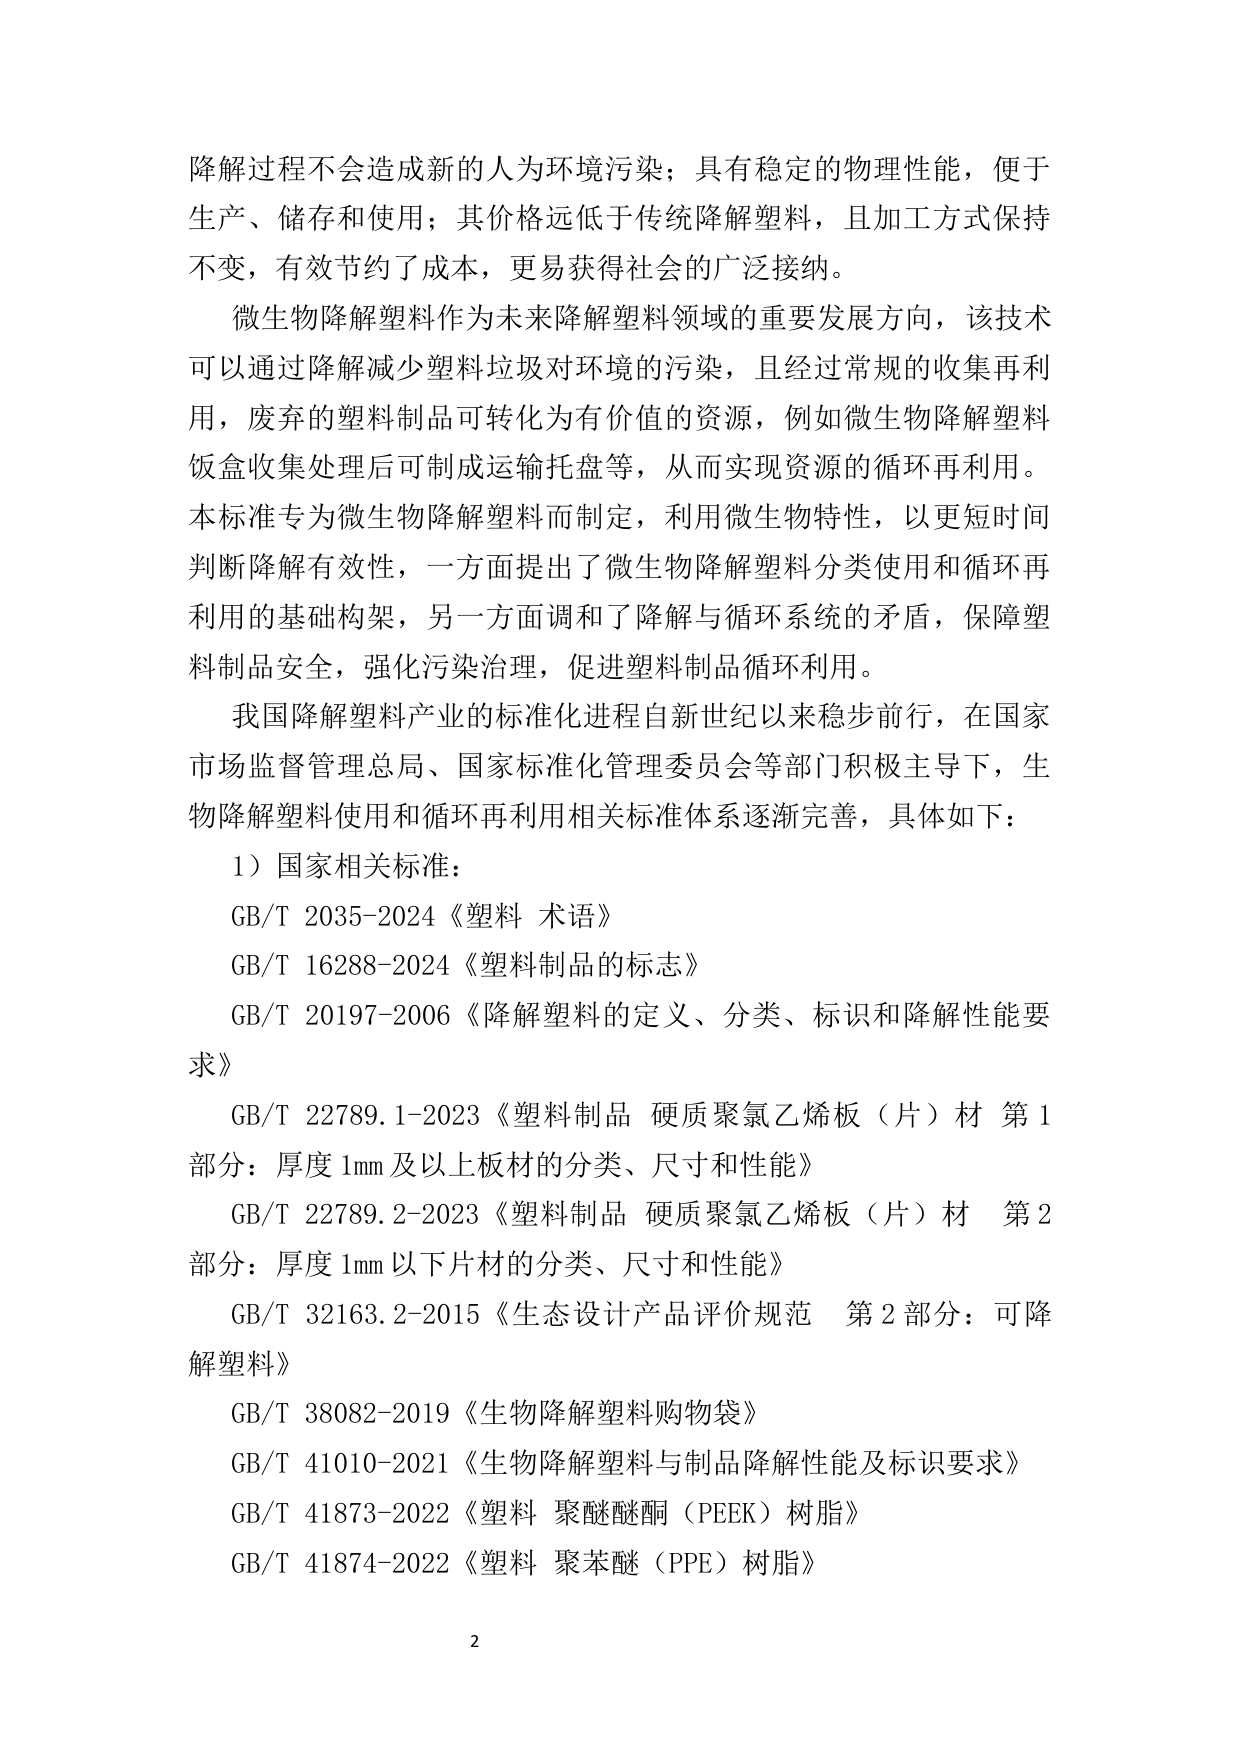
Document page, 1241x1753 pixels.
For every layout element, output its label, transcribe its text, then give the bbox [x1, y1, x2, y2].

text 微生物降解塑料作为未来降解塑料领域的重要发展方向，该技术可以通过降解减少塑料垃圾对环境的污染，且经过常规的收集再利用，废弃的塑料制品可转化为有价值的资源，例如微生物降解塑料饭盒收集处理后可制成运输托盘等，从而实现资源的循环再利用。本标准专为微生物降解塑料而制定，利用微生物特性，以更短时间判断降解有效性，一方面提出了微生物降解塑料分类使用和循环再利用的基础构架，另一方面调和了降解与循环系统的矛盾，保障塑料制品安全，强化污染治理，促进塑料制品循环利用。 [187, 299, 1052, 681]
text 1）国家相关标准： [187, 847, 1052, 880]
text GB/T 22789.1-2023《塑料制品 硬质聚氯乙烯板（片）材 第1部分：厚度1mm及以上板材的分类、尺寸和性能》 [187, 1096, 1052, 1179]
text 我国降解塑料产业的标准化进程自新世纪以来稳步前行，在国家市场监督管理总局、国家标准化管理委员会等部门积极主导下，生物降解塑料使用和循环再利用相关标准体系逐渐完善，具体如下： [187, 698, 1052, 831]
text GB/T 22789.2-2023《塑料制品 硬质聚氯乙烯板（片）材 第2部分：厚度1mm以下片材的分类、尺寸和性能》 [187, 1196, 1052, 1279]
text GB/T 38082-2019《生物降解塑料购物袋》 [187, 1395, 1052, 1428]
text GB/T 41873-2022《塑料 聚醚醚酮（PEEK）树脂》 [187, 1494, 1052, 1528]
text GB/T 16288-2024《塑料制品的标志》 [187, 947, 1052, 980]
text GB/T 20197-2006《降解塑料的定义、分类、标识和降解性能要求》 [187, 996, 1052, 1079]
text GB/T 32163.2-2015《生态设计产品评价规范 第2部分：可降解塑料》 [187, 1295, 1052, 1378]
text GB/T 41010-2021《生物降解塑料与制品降解性能及标识要求》 [187, 1444, 1052, 1478]
text GB/T 2035-2024《塑料 术语》 [187, 897, 1052, 930]
text GB/T 41874-2022《塑料 聚苯醚（PPE）树脂》 [187, 1544, 1052, 1577]
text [187, 150, 1052, 283]
